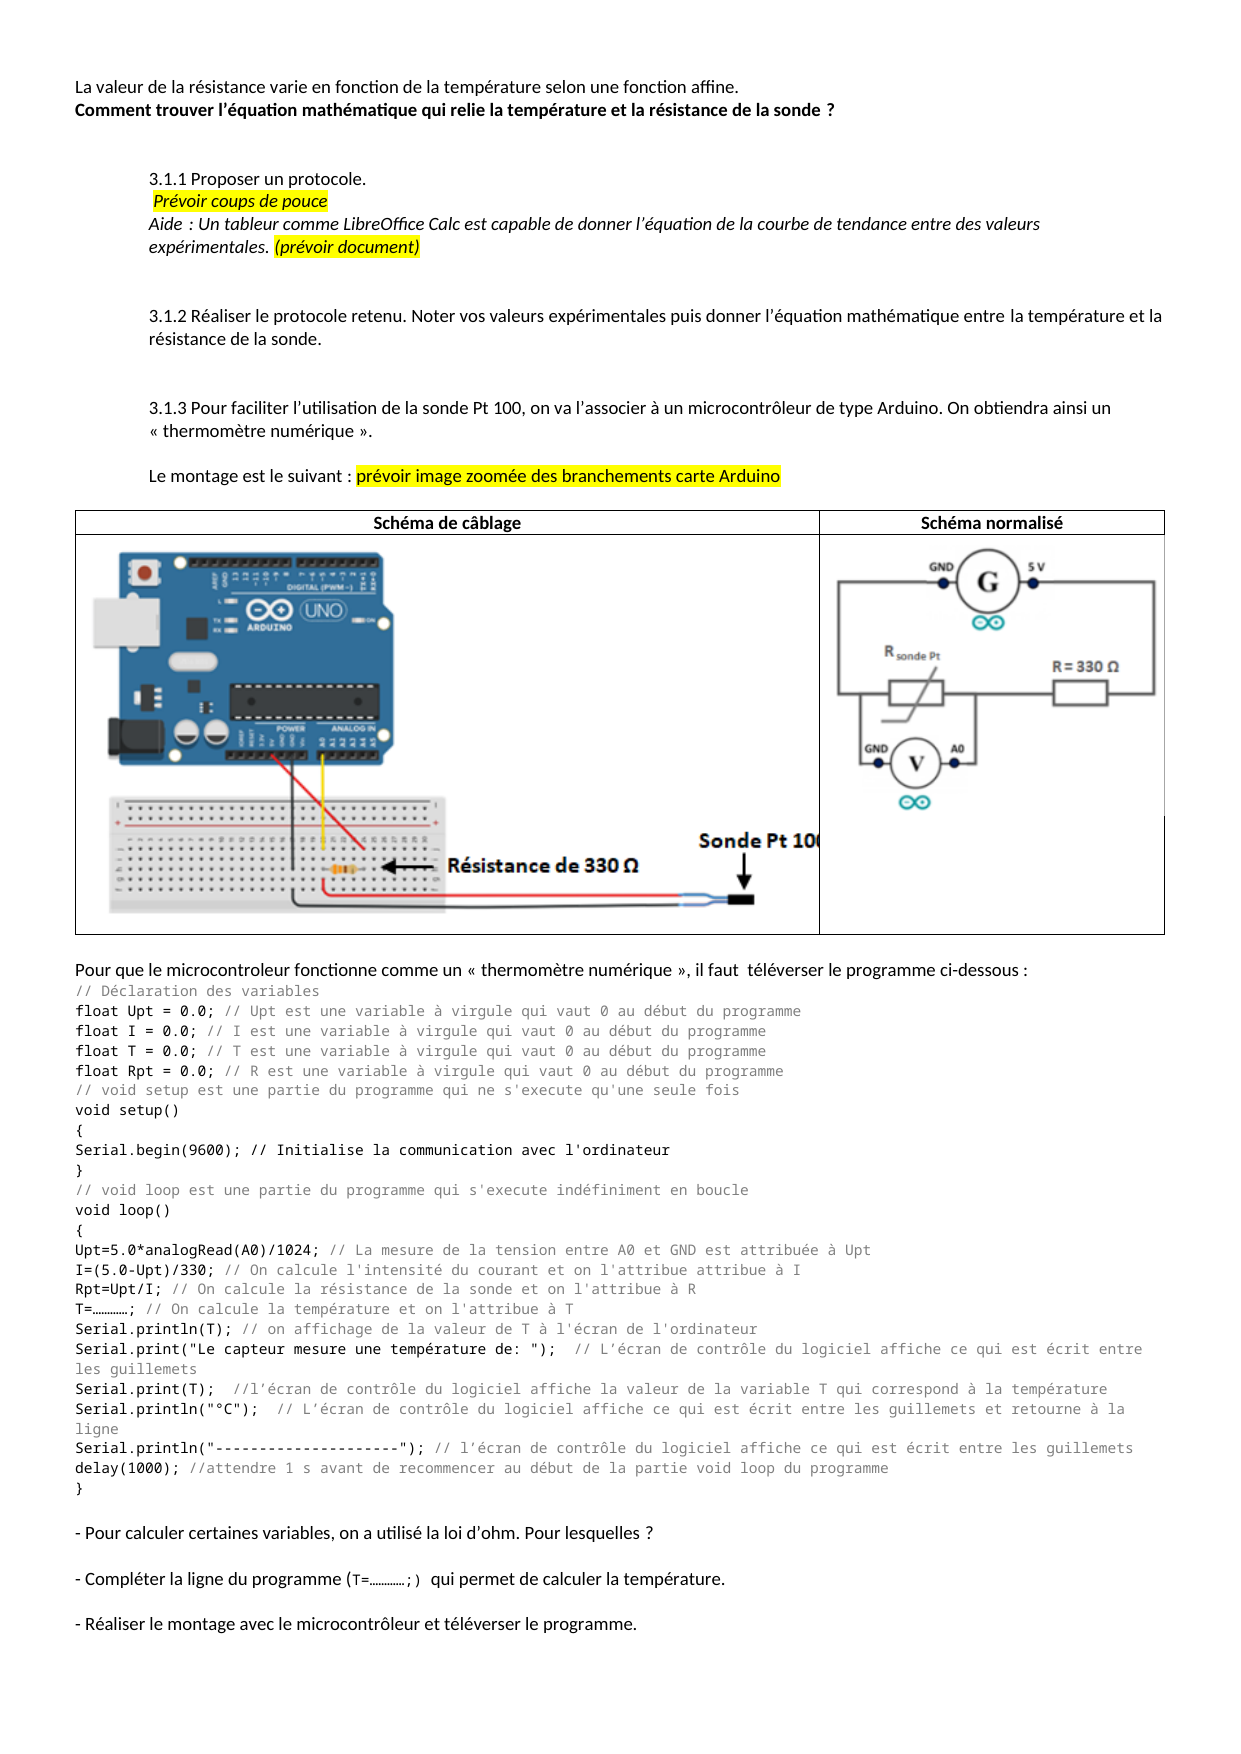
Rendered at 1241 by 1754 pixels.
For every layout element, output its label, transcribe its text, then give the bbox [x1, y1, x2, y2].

text { [75, 1219, 1165, 1239]
text // Déclaration des variables [75, 981, 1165, 1001]
text Le montage est le suivant : prévoir image zoomée des branchements carte Arduino [75, 464, 1165, 487]
text Aide : Un tableur comme LibreOffice Calc est capable de donner l’équation de la courbe de tendance entre des valeurs expérimentales. (prévoir document) [149, 212, 1165, 258]
text 3.1.1 Proposer un protocole. [75, 167, 1165, 189]
table_header Schéma de câblage [76, 511, 819, 534]
picture [86, 535, 819, 934]
text Serial.println("°C"); // L’écran de contrôle du logiciel affiche ce qui est écrit entre les guillemets et retourne à la ligne [75, 1398, 1165, 1438]
text // void loop est une partie du programme qui s'execute indéfiniment en boucle [75, 1180, 1165, 1199]
text I=(5.0-Upt)/330; // On calcule l'intensité du courant et on l'attribue attribue à I [75, 1259, 1165, 1279]
text float Upt = 0.0; // Upt est une variable à virgule qui vaut 0 au début du programme [75, 1001, 1165, 1021]
text Upt=5.0*analogRead(A0)/1024; // La mesure de la tension entre A0 et GND est attribuée à Upt [75, 1239, 1165, 1259]
text Rpt=Upt/I; // On calcule la résistance de la sonde et on l'attribue à R [75, 1279, 1165, 1299]
picture [830, 535, 1165, 816]
text - Pour calculer certaines variables, on a utilisé la loi d’ohm. Pour lesquelles ? [75, 1521, 1165, 1544]
text La valeur de la résistance varie en fonction de la température selon une fonction affine. [75, 75, 1165, 98]
text Comment trouver l’équation mathématique qui relie la température et la résistance de la sonde ? [75, 98, 1165, 121]
text void loop() [75, 1199, 1165, 1219]
text Prévoir coups de pouce [75, 189, 1165, 212]
text Serial.print(T); //l’écran de contrôle du logiciel affiche la valeur de la variable T qui correspond à la température [75, 1379, 1165, 1398]
text float T = 0.0; // T est une variable à virgule qui vaut 0 au début du programme [75, 1040, 1165, 1060]
text - Réaliser le montage avec le microcontrôleur et téléverser le programme. [75, 1613, 1165, 1636]
text T=…………; // On calcule la température et on l'attribue à T [75, 1299, 1165, 1319]
text Serial.println(T); // on affichage de la valeur de T à l'écran de l'ordinateur [75, 1319, 1165, 1339]
text float I = 0.0; // I est une variable à virgule qui vaut 0 au début du programme [75, 1021, 1165, 1040]
text delay(1000); //attendre 1 s avant de recommencer au début de la partie void loop du programme [75, 1458, 1165, 1478]
text Pour que le microcontroleur fonctionne comme un « thermomètre numérique », il faut téléverser le programme ci-dessous : [75, 958, 1165, 981]
text float Rpt = 0.0; // R est une variable à virgule qui vaut 0 au début du programme [75, 1060, 1165, 1080]
text 3.1.3 Pour faciliter l’utilisation de la sonde Pt 100, on va l’associer à un microcontrôleur de type Arduino. On obtiendra ainsi un « thermomètre numérique ». [149, 396, 1165, 442]
text } [75, 1478, 1165, 1498]
text - Compléter la ligne du programme (T=…………;) qui permet de calculer la température. [75, 1567, 1165, 1590]
text // void setup est une partie du programme qui ne s'execute qu'une seule fois [75, 1080, 1165, 1100]
text void setup() [75, 1100, 1165, 1120]
text } [75, 1160, 1165, 1180]
text Serial.println("---------------------"); // l’écran de contrôle du logiciel affiche ce qui est écrit entre les guillemets [75, 1438, 1165, 1458]
table_header Schéma normalisé [820, 511, 1164, 534]
table_cell [820, 535, 1164, 934]
table_cell [76, 535, 86, 934]
text { [75, 1120, 1165, 1140]
text 3.1.2 Réaliser le protocole retenu. Noter vos valeurs expérimentales puis donner l’équation mathématique entre la température et la résistance de la sonde. [149, 304, 1165, 350]
text Serial.print("Le capteur mesure une température de: "); // L’écran de contrôle du logiciel affiche ce qui est écrit entre les guillemets [75, 1339, 1165, 1379]
text Serial.begin(9600); // Initialise la communication avec l'ordinateur [75, 1140, 1165, 1160]
